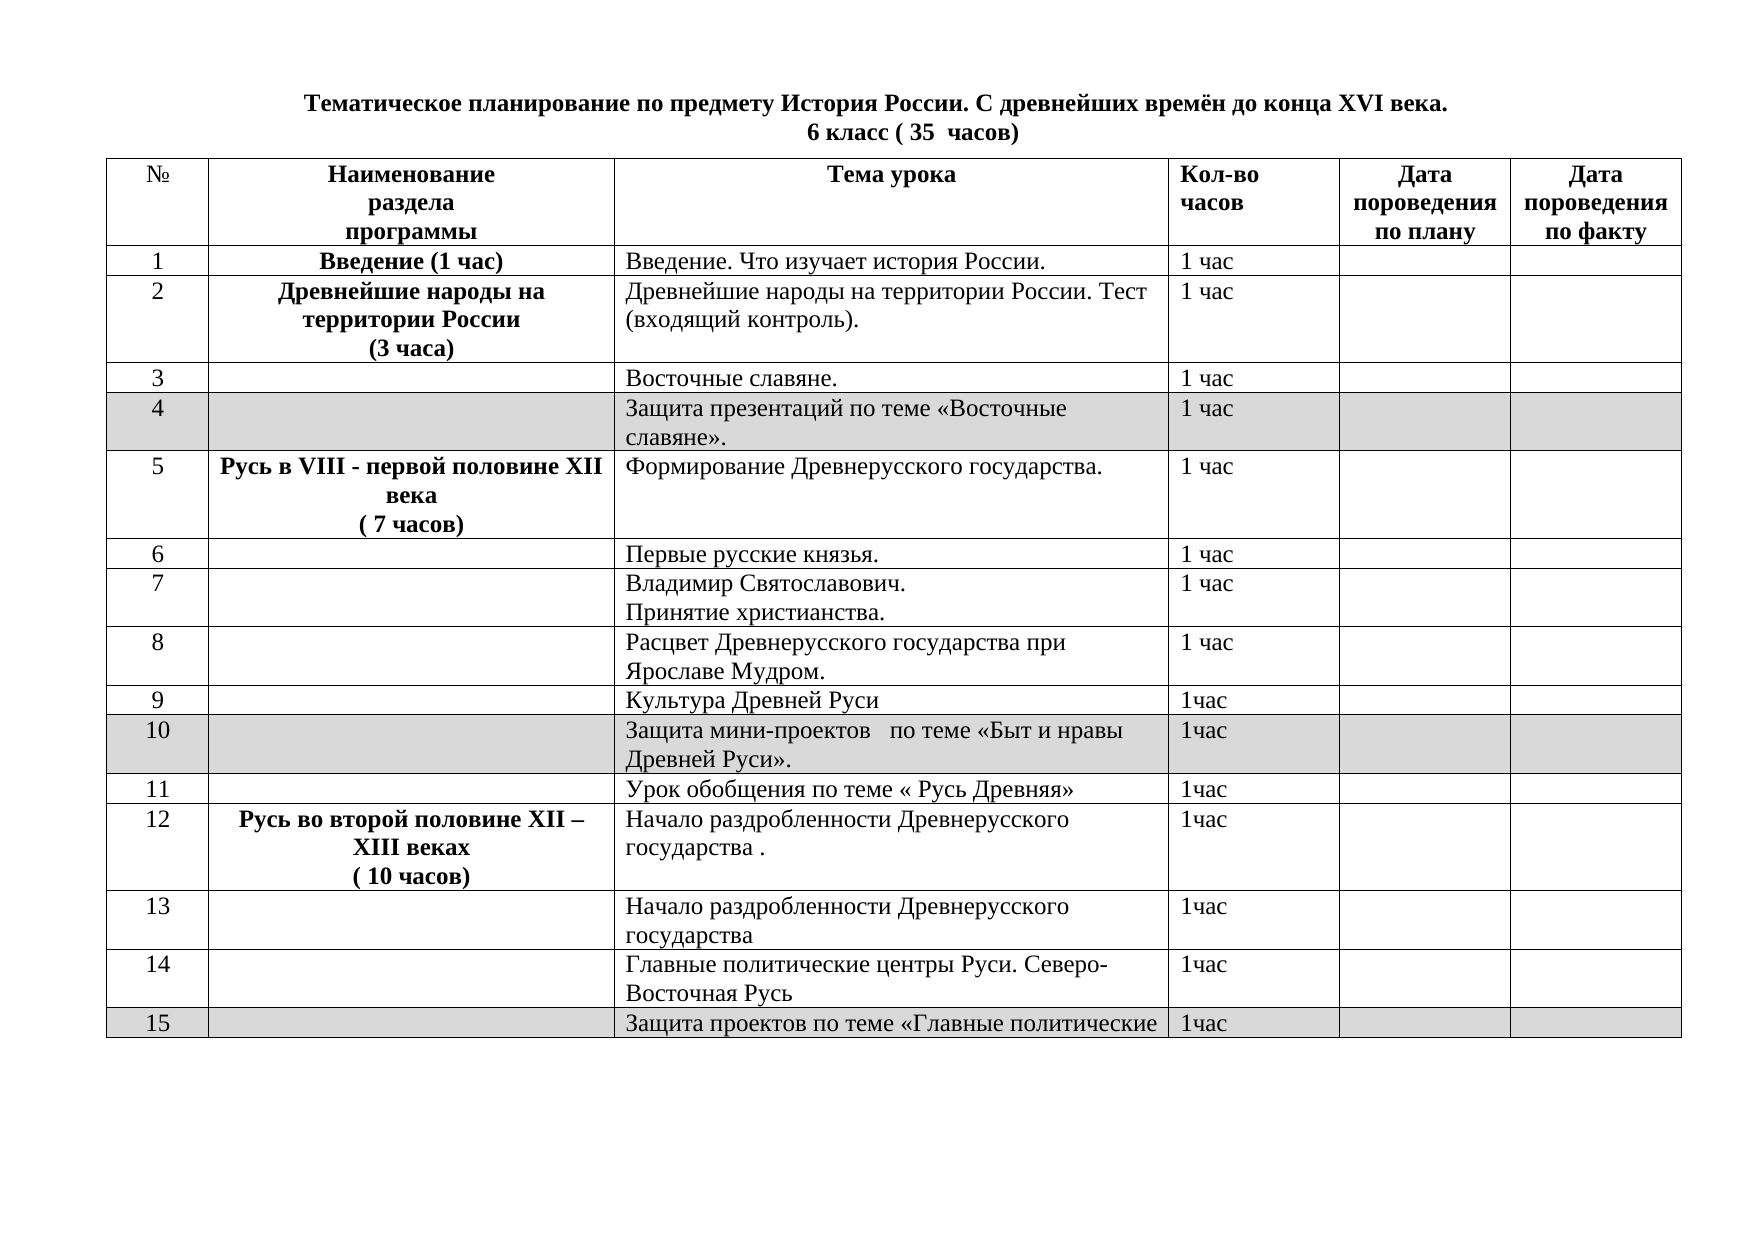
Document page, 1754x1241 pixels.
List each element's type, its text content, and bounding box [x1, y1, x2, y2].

table_cell [1340, 686, 1510, 714]
table_cell 10 [107, 715, 208, 773]
table_cell 1 час [1169, 276, 1339, 362]
table_cell 1 час [1169, 569, 1339, 626]
table_cell 5 [107, 451, 208, 538]
table_cell Расцвет Древнерусского государства при Ярославе Мудром. [615, 627, 1168, 684]
table_cell [1511, 246, 1681, 275]
table_cell Введение. Что изучает история России. [615, 246, 1168, 275]
table_cell [1511, 804, 1681, 890]
table_cell 1час [1169, 715, 1339, 773]
table_cell [1340, 804, 1510, 890]
table_cell [209, 715, 614, 773]
table_cell Восточные славяне. [615, 363, 1168, 392]
table_cell Главные политические центры Руси. Северо-Восточная Русь [615, 950, 1168, 1007]
table_cell Урок обобщения по теме « Русь Древняя» [615, 774, 1168, 803]
table_cell [1340, 276, 1510, 362]
table_cell [1511, 569, 1681, 626]
table_header № [107, 159, 208, 245]
table_cell 2 [107, 276, 208, 362]
table_cell [1340, 539, 1510, 567]
table_cell Древнейшие народы на территории России (3 часа) [209, 276, 614, 362]
table_cell 1 час [1169, 451, 1339, 538]
table_cell [1511, 686, 1681, 714]
table_cell 3 [107, 363, 208, 392]
table_cell [1340, 627, 1510, 684]
table_cell [1340, 1008, 1510, 1037]
table_cell [209, 569, 614, 626]
table_cell [1511, 627, 1681, 684]
table_cell [209, 774, 614, 803]
table_cell 11 [107, 774, 208, 803]
table_cell [1340, 363, 1510, 392]
table_cell [1511, 1008, 1681, 1037]
table_cell [209, 891, 614, 948]
table_cell Владимир Святославович. Принятие христианства. [615, 569, 1168, 626]
table_cell 1час [1169, 774, 1339, 803]
table_cell [209, 686, 614, 714]
table_cell 1 час [1169, 393, 1339, 450]
table_cell [1340, 246, 1510, 275]
table_cell Древнейшие народы на территории России. Тест (входящий контроль). [615, 276, 1168, 362]
table_cell [1511, 363, 1681, 392]
table_cell Защита мини-проектов по теме «Быт и нравы Древней Руси». [615, 715, 1168, 773]
table_cell [1511, 950, 1681, 1007]
table_cell 12 [107, 804, 208, 890]
table_cell [1340, 569, 1510, 626]
table_cell [1511, 451, 1681, 538]
table_cell [209, 950, 614, 1007]
table_cell [1340, 774, 1510, 803]
table_cell [209, 393, 614, 450]
table_cell 1 [107, 246, 208, 275]
table_cell 1час [1169, 950, 1339, 1007]
table_cell [1511, 276, 1681, 362]
table_cell Защита презентаций по теме «Восточные славяне». [615, 393, 1168, 450]
table_cell [1340, 891, 1510, 948]
table_cell [1511, 774, 1681, 803]
table_cell 9 [107, 686, 208, 714]
table_cell Начало раздробленности Древнерусского государства . [615, 804, 1168, 890]
table_cell 13 [107, 891, 208, 948]
table_cell [1340, 715, 1510, 773]
table_cell Русь во второй половине XII – XIII веках ( 10 часов) [209, 804, 614, 890]
table_cell 4 [107, 393, 208, 450]
table_header Кол-во часов [1169, 159, 1339, 245]
table_header Тема урока [615, 159, 1168, 245]
table_cell Формирование Древнерусского государства. [615, 451, 1168, 538]
table_cell [1511, 539, 1681, 567]
table_header Наименование раздела программы [209, 159, 614, 245]
text 6 класс ( 35 часов) [118, 117, 1634, 146]
table_cell Русь в VIII - первой половине XII века ( 7 часов) [209, 451, 614, 538]
table_cell 1час [1169, 891, 1339, 948]
table_cell Введение (1 час) [209, 246, 614, 275]
table_cell 1час [1169, 686, 1339, 714]
table_cell [1511, 715, 1681, 773]
table_cell [209, 627, 614, 684]
table_cell 15 [107, 1008, 208, 1037]
table_cell 1 час [1169, 363, 1339, 392]
table_cell 8 [107, 627, 208, 684]
table_cell [209, 1008, 614, 1037]
table_cell [1340, 393, 1510, 450]
table_cell 1час [1169, 804, 1339, 890]
table_header Дата пороведения по факту [1511, 159, 1681, 245]
table_cell [1511, 393, 1681, 450]
text Тематическое планирование по предмету История России. С древнейших времён до конца ХVI века. [118, 88, 1634, 117]
table_cell 1 час [1169, 627, 1339, 684]
table_cell [1340, 451, 1510, 538]
table_cell 1 час [1169, 539, 1339, 567]
table_header Дата пороведения по плану [1340, 159, 1510, 245]
table_cell [1340, 950, 1510, 1007]
table_cell Начало раздробленности Древнерусского государства [615, 891, 1168, 948]
table_cell [209, 363, 614, 392]
table_cell 1 час [1169, 246, 1339, 275]
table_cell 7 [107, 569, 208, 626]
table_cell 14 [107, 950, 208, 1007]
table_cell [209, 539, 614, 567]
table_cell Первые русские князья. [615, 539, 1168, 567]
table_cell 6 [107, 539, 208, 567]
table_cell [1511, 891, 1681, 948]
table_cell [615, 1008, 1168, 1037]
table_cell Культура Древней Руси [615, 686, 1168, 714]
table_cell 1час [1169, 1008, 1339, 1037]
